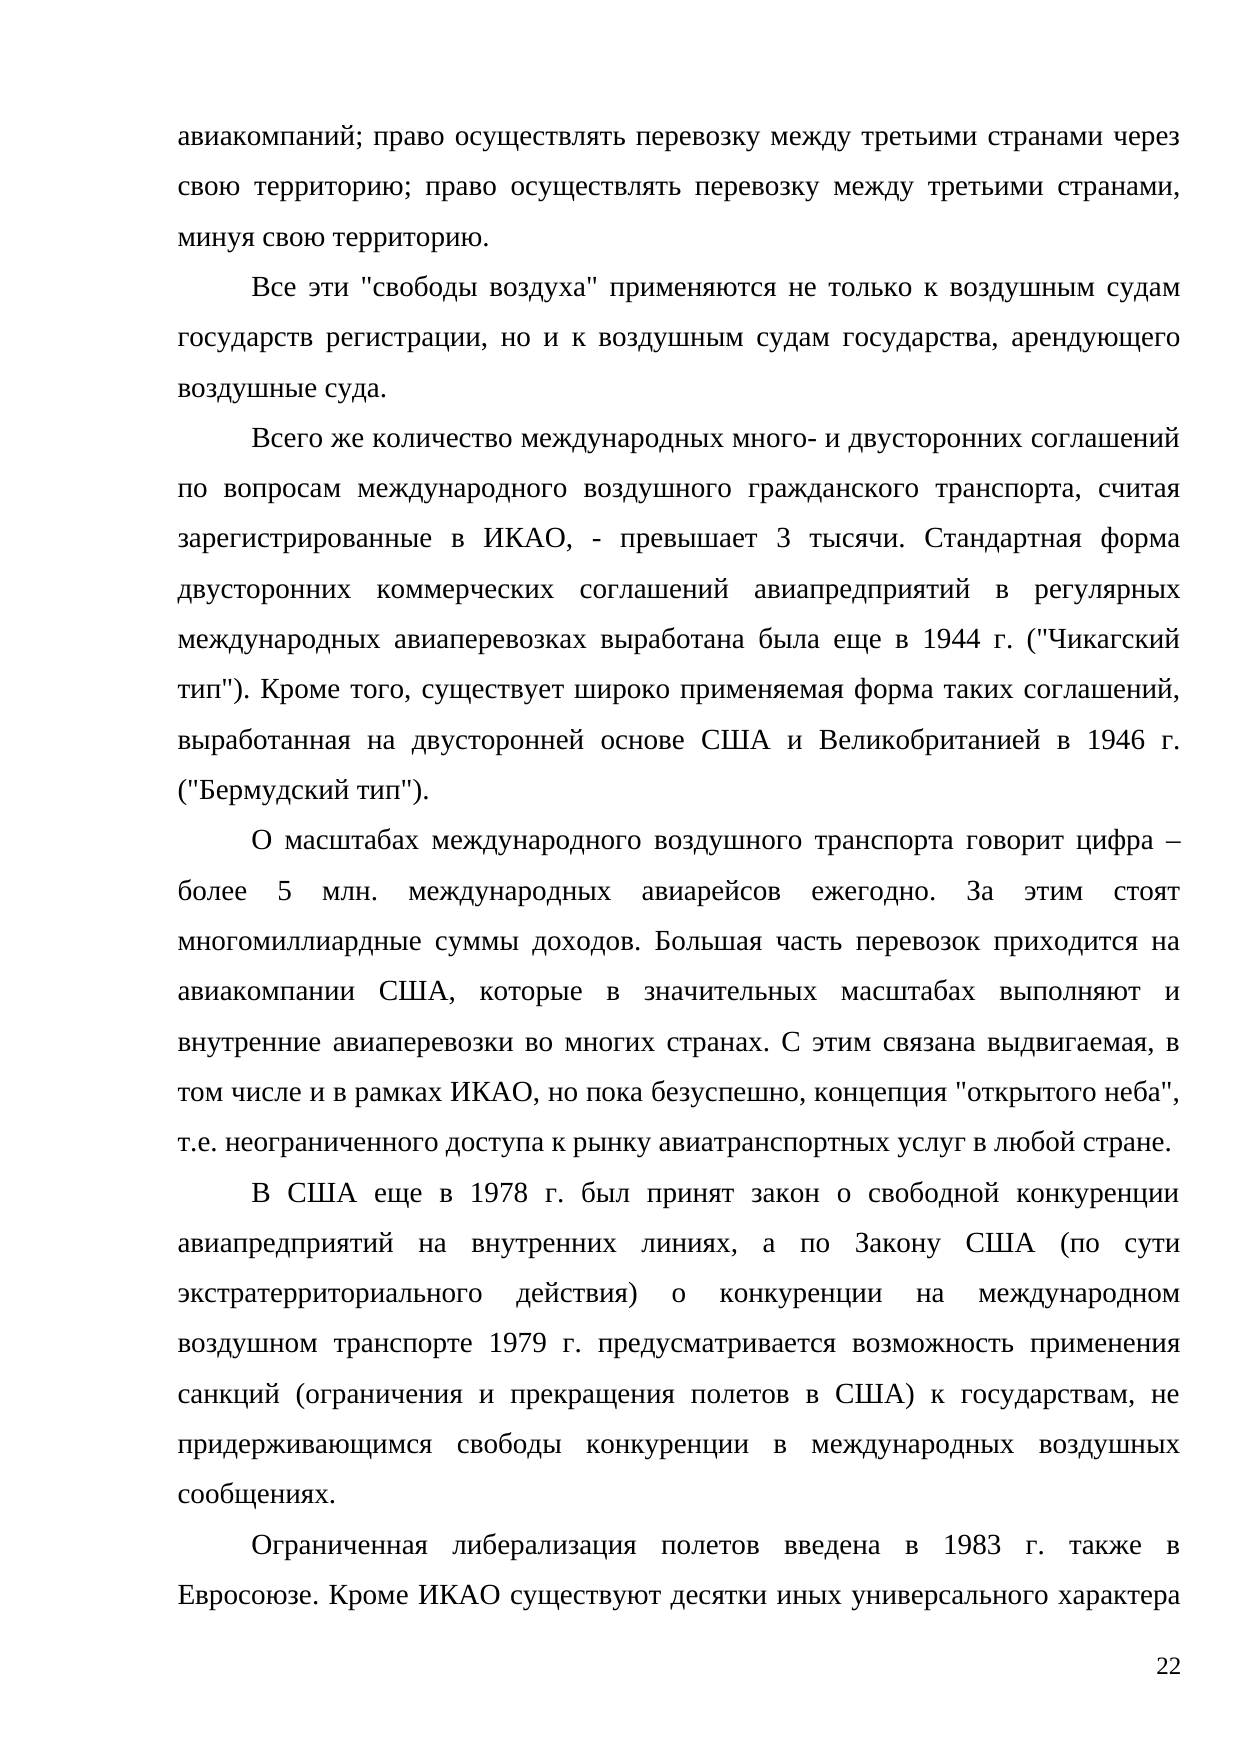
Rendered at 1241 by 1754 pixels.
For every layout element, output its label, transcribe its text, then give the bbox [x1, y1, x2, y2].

text Всего же количество международных много- и двусторонних соглашений по вопросам международного воздушного гражданского транспорта, считая зарегистрированные в ИКАО, - превышает 3 тысячи. Стандартная форма двусторонних коммерческих соглашений авиапредприятий в регулярных международных авиаперевозках выработана была еще в 1944 г. ("Чикагский тип"). Кроме того, существует широко применяемая форма таких соглашений, выработанная на двусторонней основе США и Великобританией в 1946 г. ("Бермудский тип"). [177, 420, 1181, 806]
text В США еще в 1978 г. был принят закон о свободной конкуренции авиапредприятий на внутренних линиях, а по Закону США (по сути экстратерриториального действия) о конкуренции на международном воздушном транспорте 1979 г. предусматривается возможность применения санкций (ограничения и прекращения полетов в США) к государствам, не придерживающимся свободы конкуренции в международных воздушных сообщениях. [177, 1175, 1181, 1510]
text О масштабах международного воздушного транспорта говорит цифра – более 5 млн. международных авиарейсов ежегодно. За этим стоят многомиллиардные суммы доходов. Большая часть перевозок приходится на авиакомпании США, которые в значительных масштабах выполняют и внутренние авиаперевозки во многих странах. С этим связана выдвигаемая, в том числе и в рамках ИКАО, но пока безуспешно, концепция "открытого неба", т.е. неограниченного доступа к рынку авиатранспортных услуг в любой стране. [177, 822, 1181, 1158]
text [177, 1527, 1181, 1611]
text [177, 118, 1181, 252]
text Все эти "свободы воздуха" применяются не только к воздушным судам государств регистрации, но и к воздушным судам государства, арендующего воздушные суда. [177, 269, 1181, 403]
